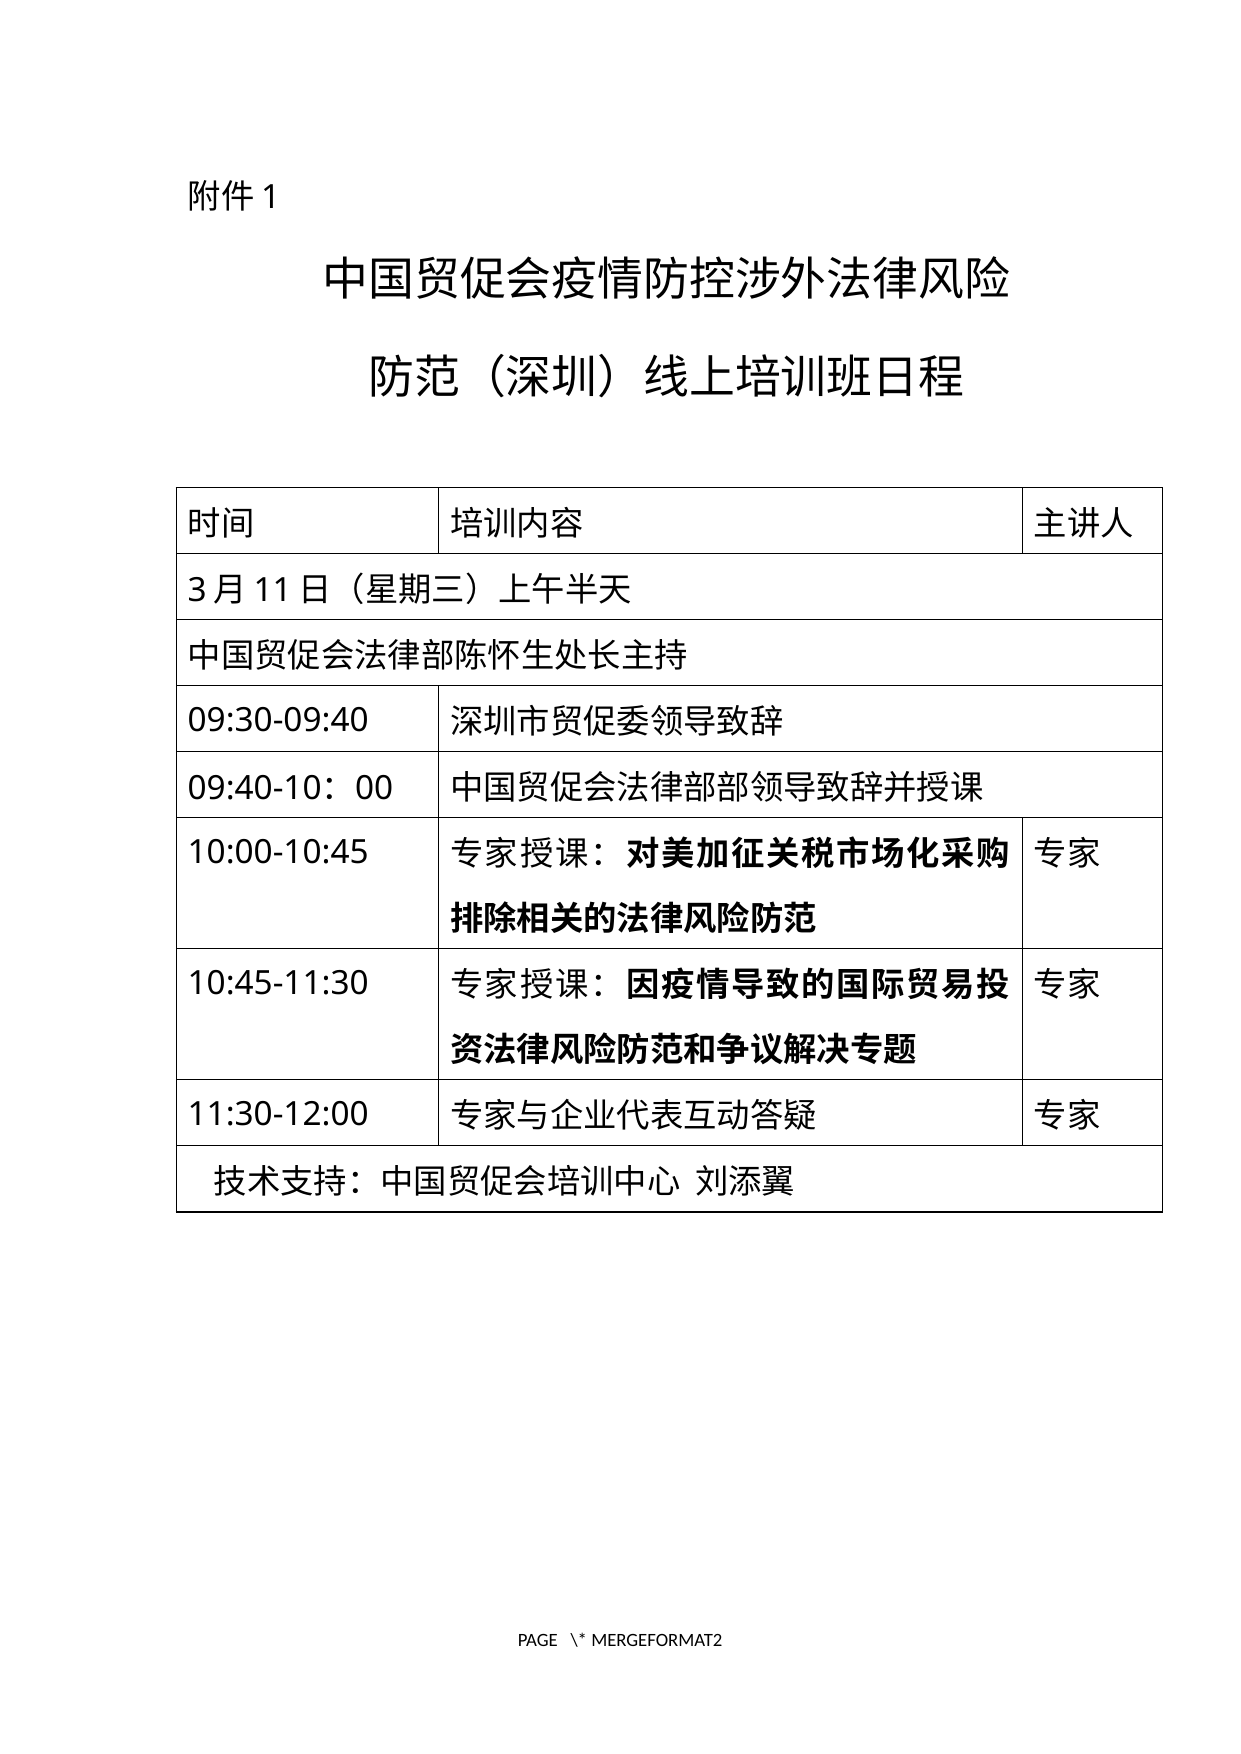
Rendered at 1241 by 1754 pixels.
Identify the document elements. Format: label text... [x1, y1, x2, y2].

table_cell 3月11日（星期三）上午半天 [177, 554, 1162, 619]
table_cell 专家 [1023, 818, 1162, 948]
table_header 主讲人 [1023, 488, 1162, 553]
table_cell 11:30-12:00 [177, 1080, 438, 1145]
table_cell 专家 [1023, 949, 1162, 1079]
table_header 培训内容 [439, 488, 1022, 553]
table_cell 中国贸促会法律部部领导致辞并授课 [439, 752, 1162, 817]
table_cell 中国贸促会法律部陈怀生处长主持 [177, 620, 1162, 685]
table_cell 专家与企业代表互动答疑 [439, 1080, 1022, 1145]
table_cell 专家授课：因疫情导致的国际贸易投资法律风险防范和争议解决专题 [439, 949, 1022, 1079]
table_cell 10:45-11:30 [177, 949, 438, 1079]
table_header 时间 [177, 488, 438, 553]
table_cell 专家 [1023, 1080, 1162, 1145]
table_cell 09:40-10：00 [177, 752, 438, 817]
table_cell 深圳市贸促委领导致辞 [439, 686, 1162, 751]
table_cell 技术支持：中国贸促会培训中心 刘添翼 [177, 1146, 1162, 1211]
text 中国贸促会疫情防控涉外法律风险 [187, 227, 1053, 324]
text 防范（深圳）线上培训班日程 [187, 324, 1053, 422]
text 附件1 [187, 162, 1053, 227]
table_cell 09:30-09:40 [177, 686, 438, 751]
table_cell 10:00-10:45 [177, 818, 438, 948]
table_cell 专家授课：对美加征关税市场化采购排除相关的法律风险防范 [439, 818, 1022, 948]
